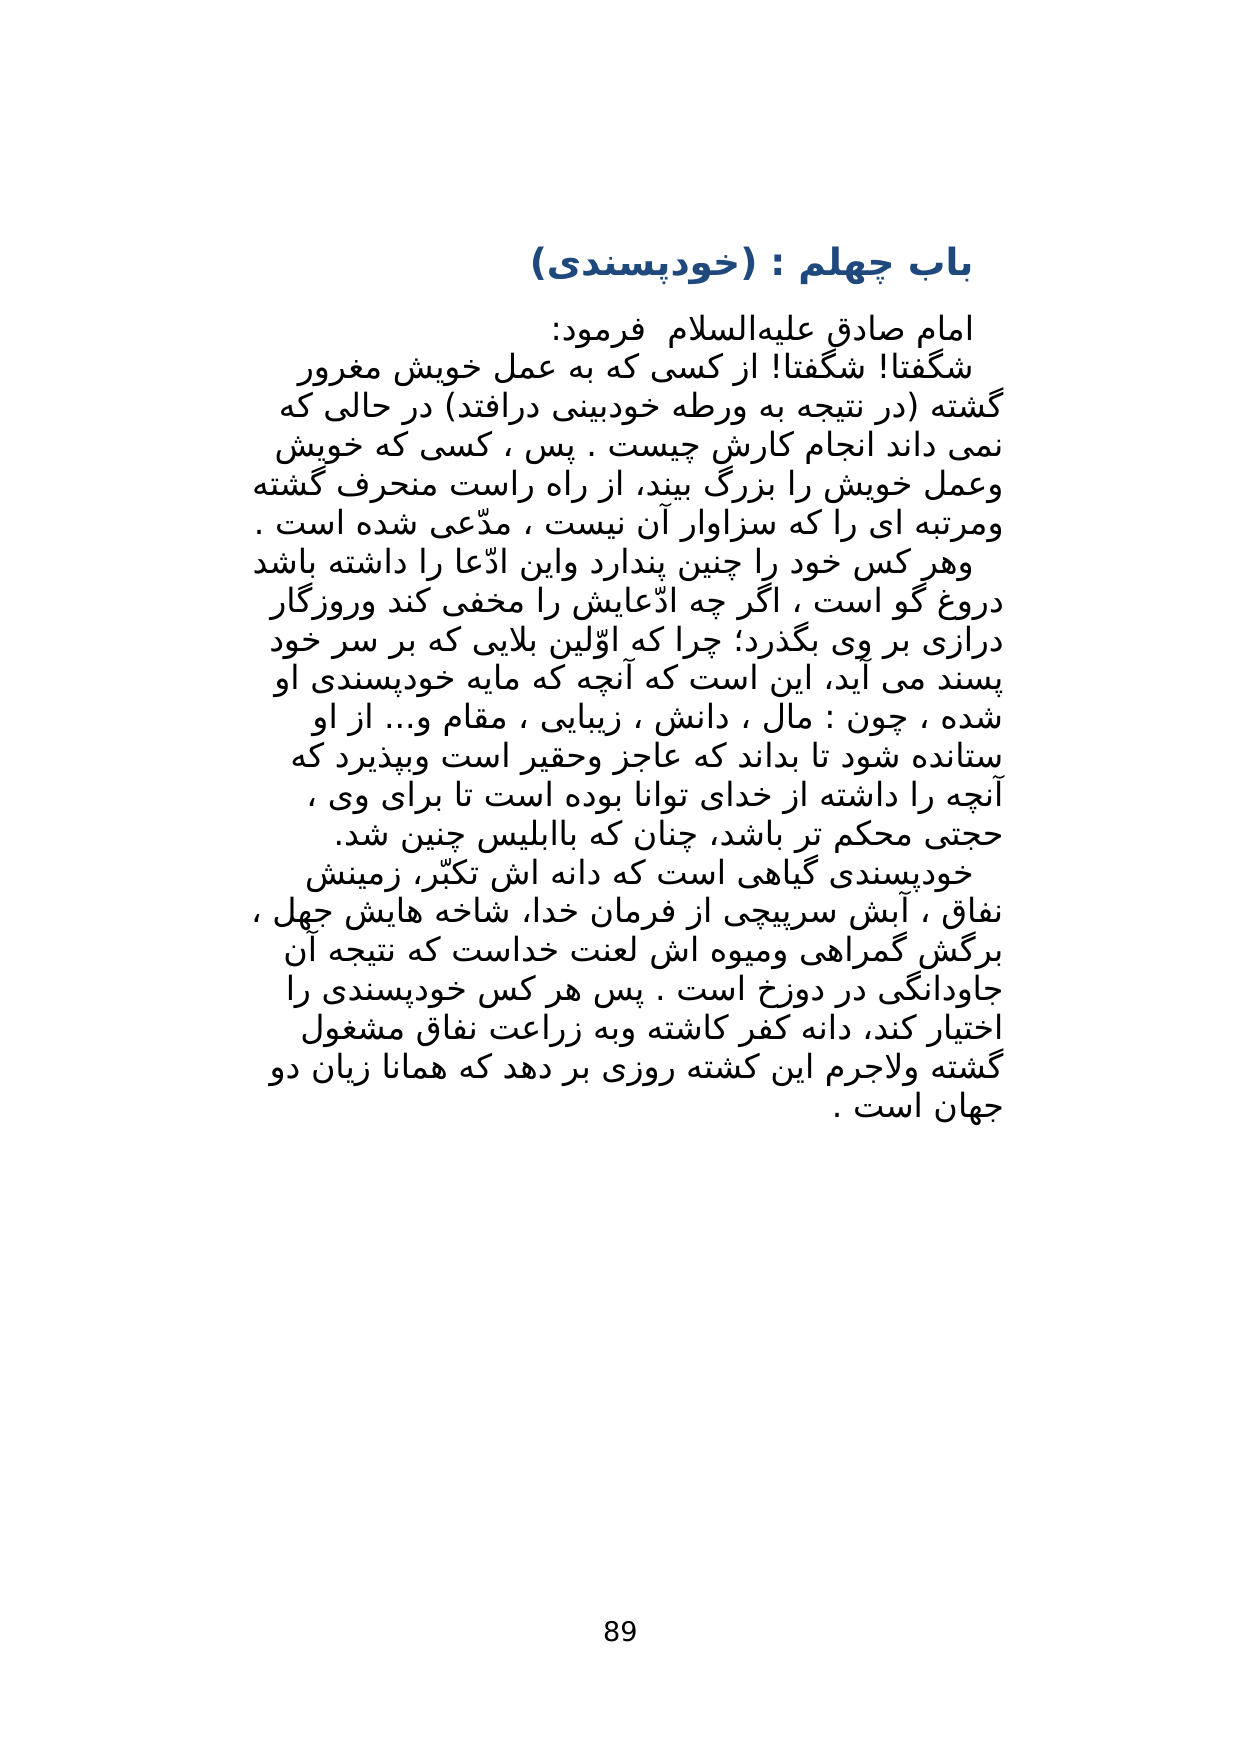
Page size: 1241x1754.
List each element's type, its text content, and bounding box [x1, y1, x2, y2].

text امام صادق عليه‌السلام فرمود: [236, 309, 1004, 348]
text وهر كس خود را چنين پندارد واين ادّعا را داشته باشد دروغ گو است ، اگر چه ادّعايش را مخفى كند وروزگار درازى بر وى بگذرد؛ چرا كه اوّلين بلايى كه بر سر خود پسند مى آيد، اين است كه آنچه كه مايه خودپسندى او شده ، چون : مال ، دانش ، زيبايى ، مقام و... از او ستانده شود تا بداند كه عاجز وحقير است وبپذيرد كه آنچه را داشته از خداى توانا بوده است تا براى وى ، حجتى محكم تر باشد، چنان كه باابليس چنين شد. [236, 542, 1004, 853]
subtitle باب چهلم : (خودپسندى) [236, 241, 1004, 284]
text شگفتا! شگفتا! از كسى كه به عمل خويش مغرور گشته (در نتيجه به ورطه خودبينى درافتد) در حالى كه نمى داند انجام كارش چيست . پس ، كسى كه خويش وعمل خويش را بزرگ بيند، از راه راست منحرف گشته ومرتبه اى را كه سزاوار آن نيست ، مدّعى شده است . [236, 348, 1004, 542]
text خودپسندى گياهى است كه دانه اش تكبّر، زمينش نفاق ، آبش سرپيچى از فرمان خدا، شاخه هايش جهل ، برگش گمراهى وميوه اش لعنت خداست كه نتيجه آن جاودانگى در دوزخ است . پس هر كس خودپسندى را اختيار كند، دانه كفر كاشته وبه زراعت نفاق مشغول گشته ولاجرم اين كشته روزى بر دهد كه همانا زيان دو جهان است . [236, 853, 1004, 1125]
